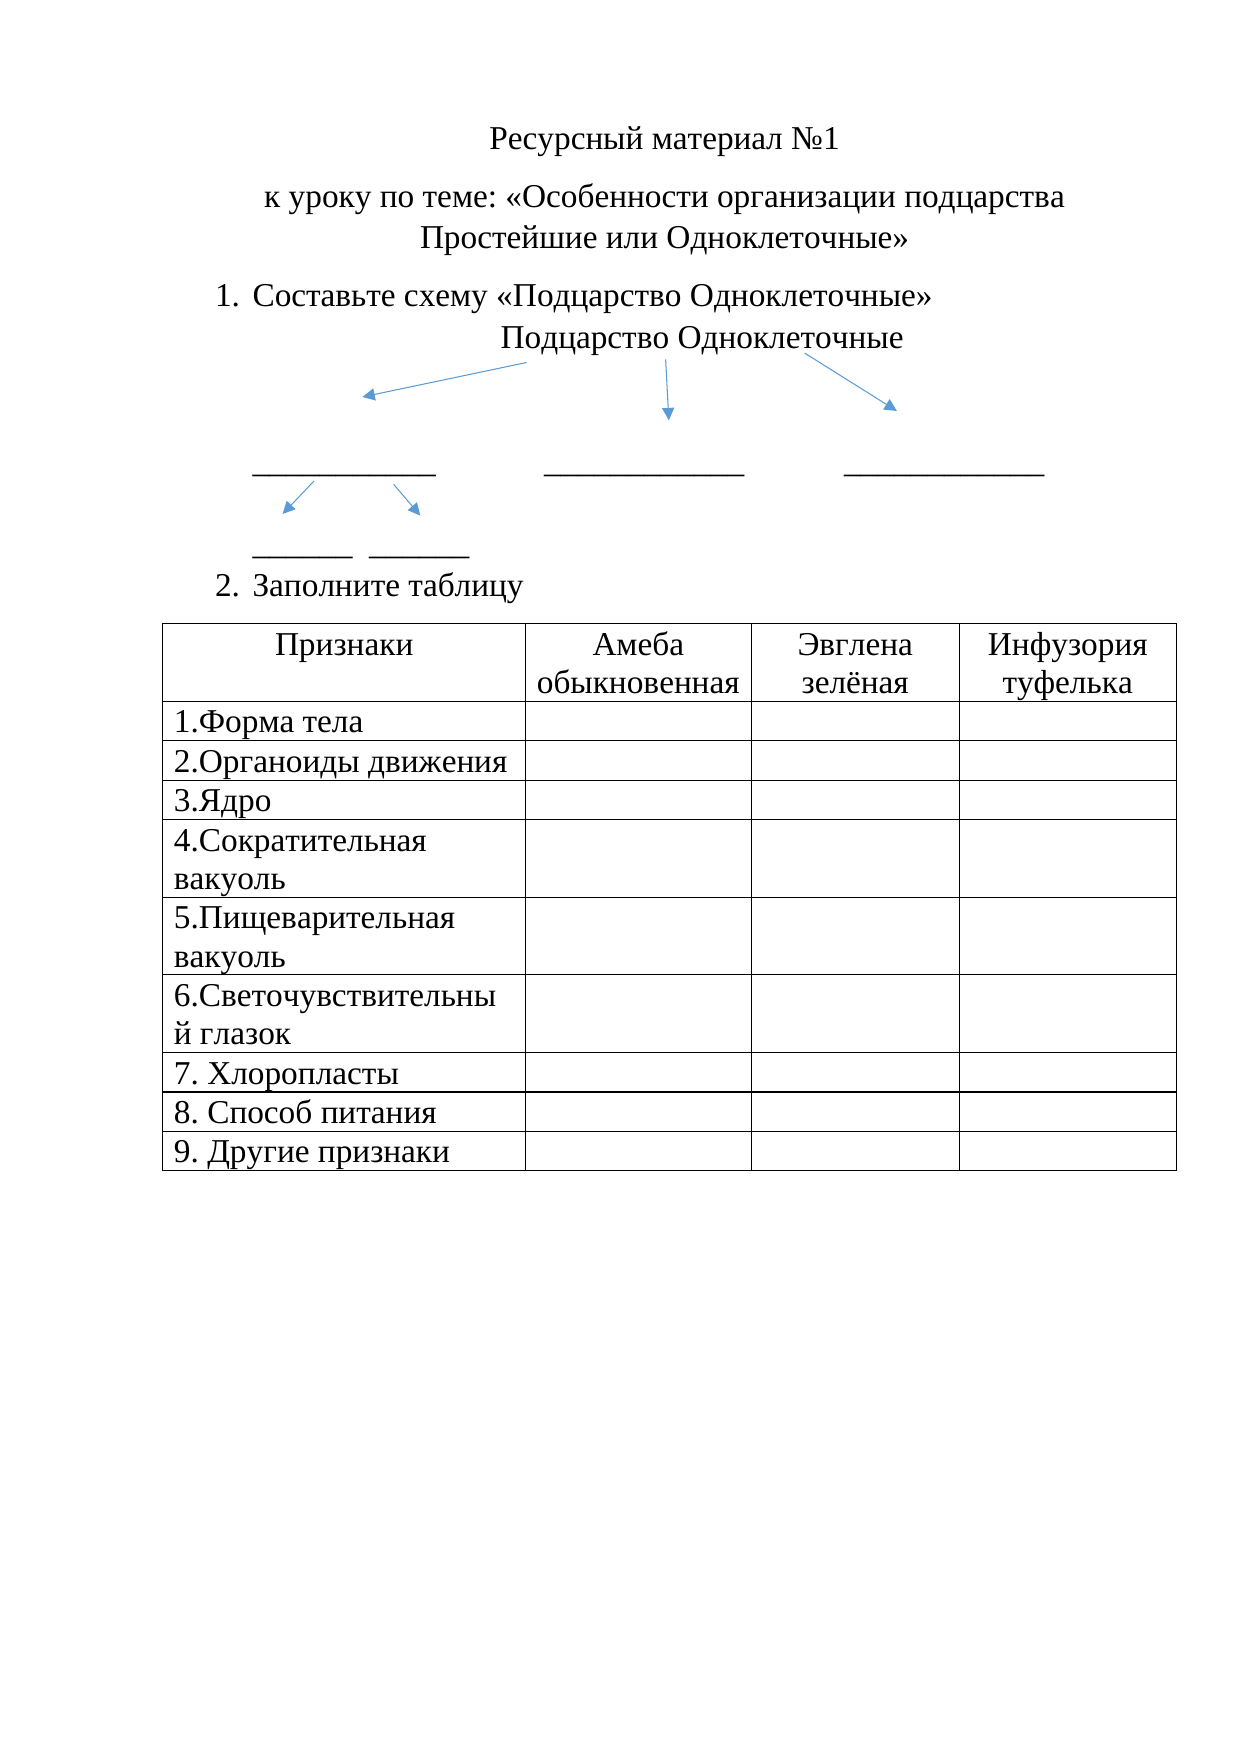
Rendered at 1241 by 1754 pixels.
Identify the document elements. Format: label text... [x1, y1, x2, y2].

table_cell [960, 975, 1176, 1052]
table_cell [752, 1053, 959, 1091]
text к уроку по теме: «Особенности организации подцарства Простейшие или Одноклеточные» [177, 176, 1152, 256]
table_cell [526, 975, 751, 1052]
table_cell 9. Другие признаки [163, 1132, 525, 1170]
table_cell [526, 820, 751, 897]
table_cell [752, 702, 959, 740]
list ______ ______ [252, 524, 1152, 562]
table_cell 7. Хлоропласты [163, 1053, 525, 1091]
table_cell 4.Сократительная вакуоль [163, 820, 525, 897]
table_cell 3.Ядро [163, 781, 525, 819]
table_cell [526, 1053, 751, 1091]
list ___________ ____________ ____________ [252, 441, 1152, 479]
table_cell [752, 820, 959, 897]
table_cell [526, 898, 751, 974]
table_cell [752, 898, 959, 974]
table_cell [960, 898, 1176, 974]
table_cell [752, 1093, 959, 1131]
table_cell [960, 1053, 1176, 1091]
table_cell [960, 741, 1176, 779]
table_cell [526, 1132, 751, 1170]
table_cell [526, 702, 751, 740]
table_cell [526, 741, 751, 779]
list Подцарство Одноклеточные [252, 317, 1152, 355]
table_cell [526, 781, 751, 819]
text Ресурсный материал №1 [177, 118, 1152, 156]
table_cell 5.Пищеварительная вакуоль [163, 898, 525, 974]
table_cell [960, 820, 1176, 897]
table_cell [960, 702, 1176, 740]
table_cell [526, 1093, 751, 1131]
table_cell 2.Органоиды движения [163, 741, 525, 779]
table_cell 8. Способ питания [163, 1093, 525, 1131]
table_cell [960, 1093, 1176, 1131]
table_cell [752, 1132, 959, 1170]
table_cell [752, 781, 959, 819]
table_cell 6.Светочувствительный глазок [163, 975, 525, 1052]
table_cell [752, 741, 959, 779]
table_header Амеба обыкновенная [526, 624, 751, 701]
table_header Эвглена зелёная [752, 624, 959, 701]
list Составьте схему «Подцарство Одноклеточные» [215, 276, 1152, 314]
table_cell 1.Форма тела [163, 702, 525, 740]
table_cell [960, 1132, 1176, 1170]
list Заполните таблицу [215, 565, 1152, 603]
table_cell [752, 975, 959, 1052]
table_header Признаки [163, 624, 525, 701]
table_header Инфузория туфелька [960, 624, 1176, 701]
table_cell [960, 781, 1176, 819]
